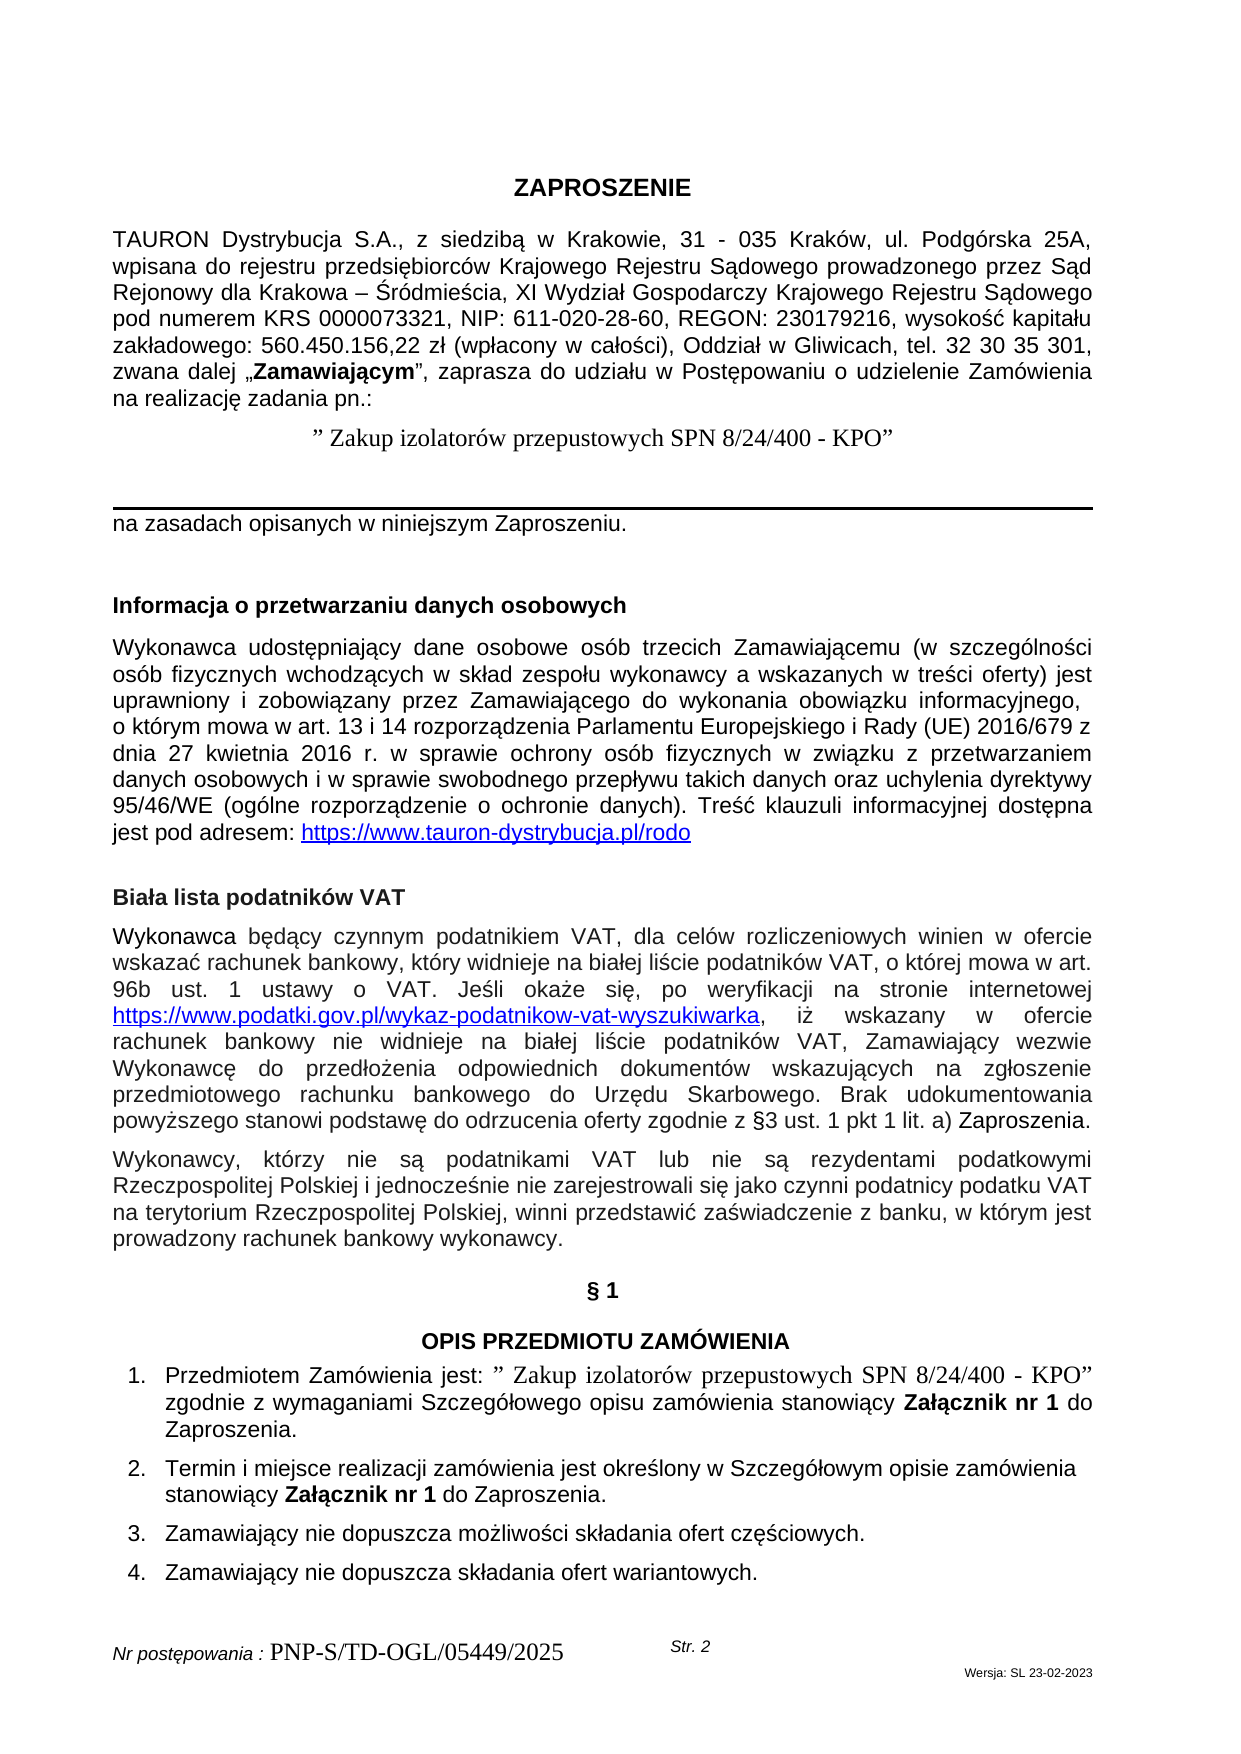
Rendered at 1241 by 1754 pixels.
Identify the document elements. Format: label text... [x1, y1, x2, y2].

list Informacja o przetwarzaniu danych osobowych [112, 592, 1093, 618]
list Zamawiający nie dopuszcza składania ofert wariantowych. [127, 1558, 1093, 1585]
subtitle OPIS PRZEDMIOTU ZAMÓWIENIA [112, 1328, 1093, 1354]
text Biała lista podatników VAT [112, 884, 1093, 910]
text Wykonawcy, którzy nie są podatnikami VAT lub nie są rezydentami podatkowymi Rzeczpospolitej Polskiej i jednocześnie nie zarejestrowali się jako czynni podatnicy podatku VAT na terytorium Rzeczpospolitej Polskiej, winni przedstawić zaświadczenie z banku, w którym jest prowadzony rachunek bankowy wykonawcy. [112, 1146, 1093, 1252]
text na zasadach opisanych w niniejszym Zaproszeniu. [112, 510, 1093, 536]
text Wykonawca udostępniający dane osobowe osób trzecich Zamawiającemu (w szczególności osób fizycznych wchodzących w skład zespołu wykonawcy a wskazanych w treści oferty) jest uprawniony i zobowiązany przez Zamawiającego do wykonania obowiązku informacyjnego, o którym mowa w art. 13 i 14 rozporządzenia Parlamentu Europejskiego i Rady (UE) 2016/679 z dnia 27 kwietnia 2016 r. w sprawie ochrony osób fizycznych w związku z przetwarzaniem danych osobowych i w sprawie swobodnego przepływu takich danych oraz uchylenia dyrektywy 95/46/WE (ogólne rozporządzenie o ochronie danych). Treść klauzuli informacyjnej dostępna jest pod adresem: https://www.tauron-dystrybucja.pl/rodo [112, 634, 1093, 845]
list Zamawiający nie dopuszcza możliwości składania ofert częściowych. [127, 1520, 1093, 1546]
text TAURON Dystrybucja S.A., z siedzibą w Krakowie, 31 - 035 Kraków, ul. Podgórska 25A, wpisana do rejestru przedsiębiorców Krajowego Rejestru Sądowego prowadzonego przez Sąd Rejonowy dla Krakowa – Śródmieścia, XI Wydział Gospodarczy Krajowego Rejestru Sądowego pod numerem KRS 0000073321, NIP: 611-020-28-60, REGON: 230179216, wysokość kapitału zakładowego: 560.450.156,22 zł (wpłacony w całości), Oddział w Gliwicach, tel. 32 30 35 301, zwana dalej „Zamawiającym”, zaprasza do udziału w Postępowaniu o udzielenie Zamówienia na realizację zadania pn.: [112, 226, 1093, 411]
list Przedmiotem Zamówienia jest: zgodnie z wymaganiami Szczegółowego opisu zamówienia stanowiący Załącznik nr 1 do Zaproszenia. [127, 1361, 1093, 1442]
text Wykonawca będący czynnym podatnikiem VAT, dla celów rozliczeniowych winien w ofercie wskazać rachunek bankowy, który widnieje na białej liście podatników VAT, o której mowa w art. 96b ust. 1 ustawy o VAT. Jeśli okaże się, po weryfikacji na stronie internetowej https://www.podatki.gov.pl/wykaz-podatnikow-vat-wyszukiwarka, iż wskazany w ofercie rachunek bankowy nie widnieje na białej liście podatników VAT, Zamawiający wezwie Wykonawcę do przedłożenia odpowiednich dokumentów wskazujących na zgłoszenie przedmiotowego rachunku bankowego do Urzędu Skarbowego. Brak udokumentowania powyższego stanowi podstawę do odrzucenia oferty zgodnie z §3 ust. 1 pkt 1 lit. a) Zaproszenia. [112, 923, 1093, 1134]
subtitle § 1 [112, 1277, 1093, 1303]
text ZAPROSZENIE [112, 173, 1093, 201]
list Termin i miejsce realizacji zamówienia jest określony w Szczegółowym opisie zamówienia stanowiący Załącznik nr 1 do Zaproszenia. [127, 1454, 1093, 1507]
